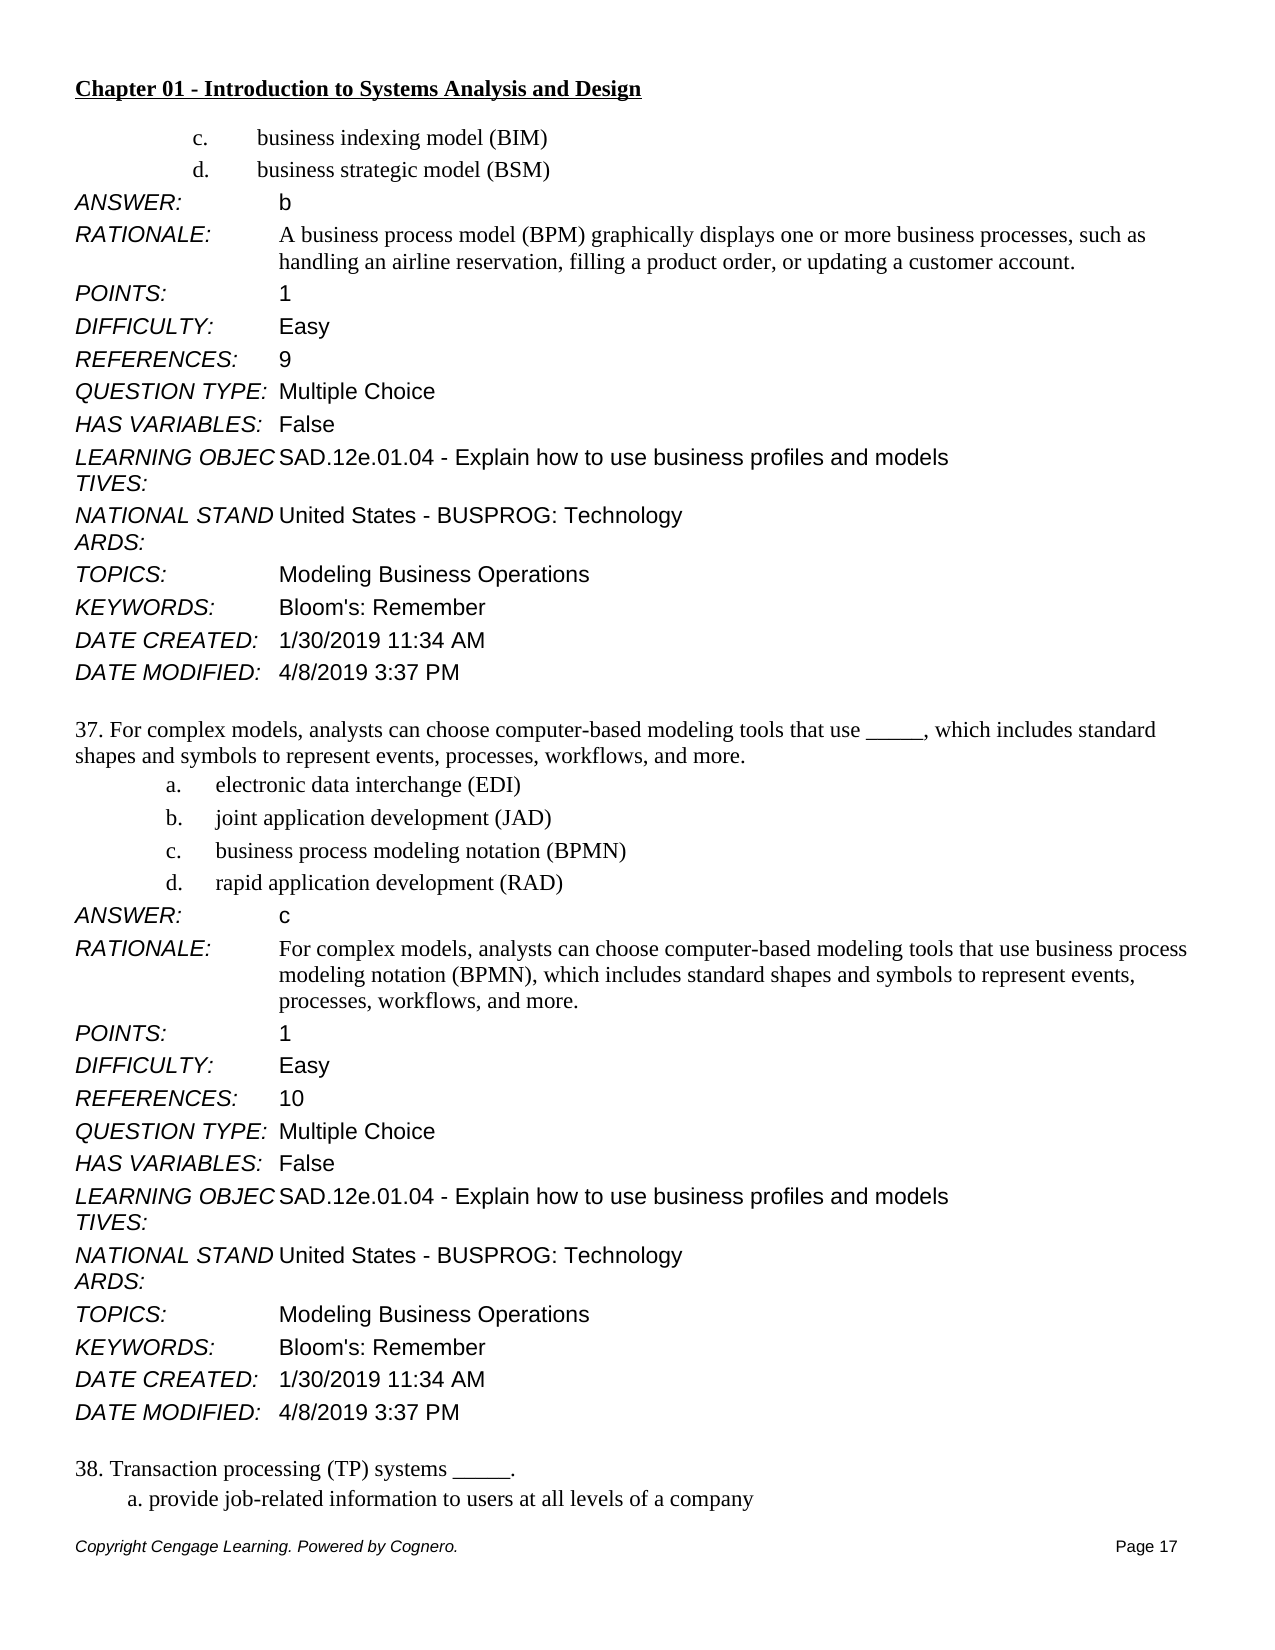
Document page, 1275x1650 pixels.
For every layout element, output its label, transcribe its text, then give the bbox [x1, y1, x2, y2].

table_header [75, 1455, 1200, 1514]
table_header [75, 121, 1200, 689]
table_header 37. For complex models, analysts can choose computer-based modeling tools that use _____, which includes standard shapes and symbols to represent events, processes, workflows, and more. [75, 716, 1200, 1428]
